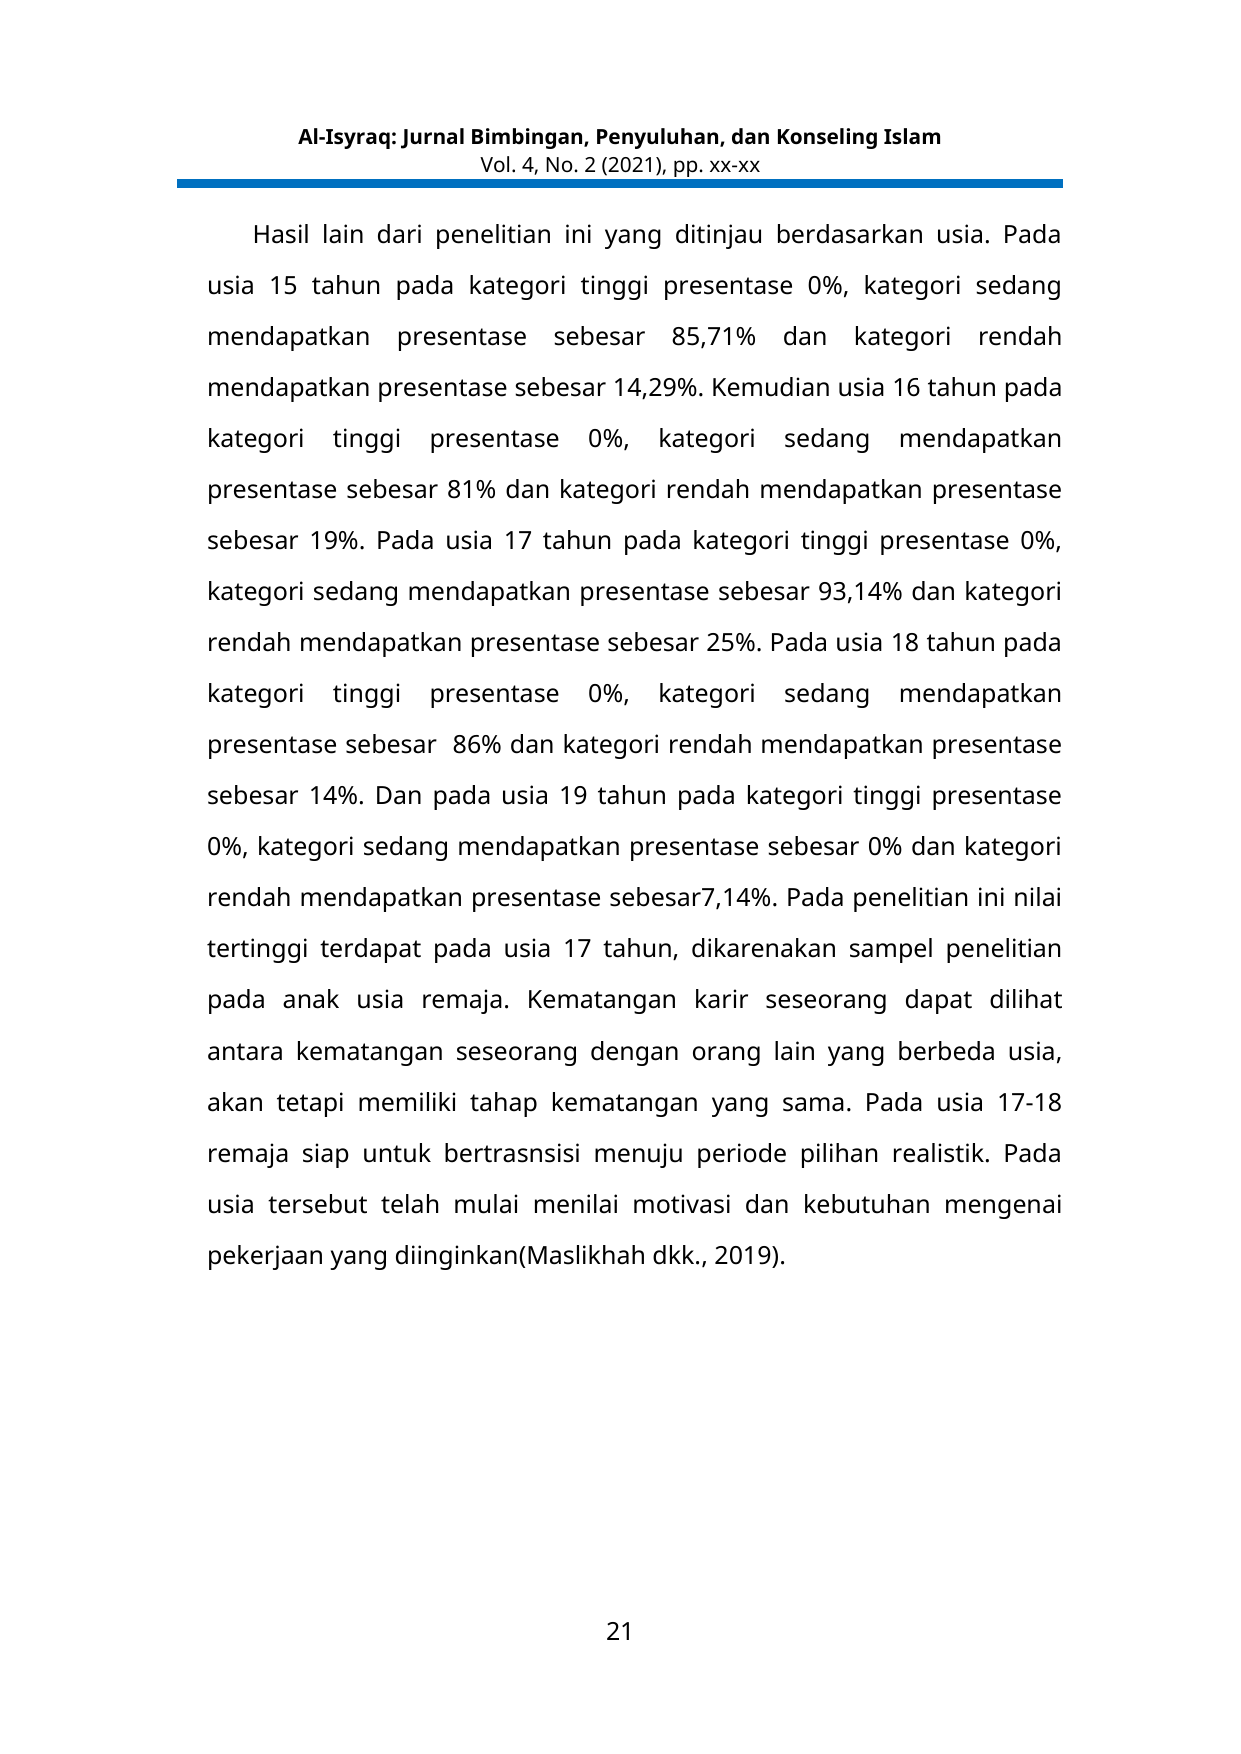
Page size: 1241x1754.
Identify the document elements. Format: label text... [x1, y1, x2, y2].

text Hasil lain dari penelitian ini yang ditinjau berdasarkan usia. Pada usia 15 tahun pada kategori tinggi presentase 0%, kategori sedang mendapatkan presentase sebesar 85,71% dan kategori rendah mendapatkan presentase sebesar 14,29%. Kemudian usia 16 tahun pada kategori tinggi presentase 0%, kategori sedang mendapatkan presentase sebesar 81% dan kategori rendah mendapatkan presentase sebesar 19%. Pada usia 17 tahun pada kategori tinggi presentase 0%, kategori sedang mendapatkan presentase sebesar 93,14% dan kategori rendah mendapatkan presentase sebesar 25%. Pada usia 18 tahun pada kategori tinggi presentase 0%, kategori sedang mendapatkan presentase sebesar 86% dan kategori rendah mendapatkan presentase sebesar 14%. Dan pada usia 19 tahun pada kategori tinggi presentase 0%, kategori sedang mendapatkan presentase sebesar 0% dan kategori rendah mendapatkan presentase sebesar7,14%. Pada penelitian ini nilai tertinggi terdapat pada usia 17 tahun, dikarenakan sampel penelitian pada anak usia remaja. Kematangan karir seseorang dapat dilihat antara kematangan seseorang dengan orang lain yang berbeda usia, akan tetapi memiliki tahap kematangan yang sama. Pada usia 17-18 remaja siap untuk bertrasnsisi menuju periode pilihan realistik. Pada usia tersebut telah mulai menilai motivasi dan kebutuhan mengenai pekerjaan yang diinginkan. [207, 217, 1063, 1271]
